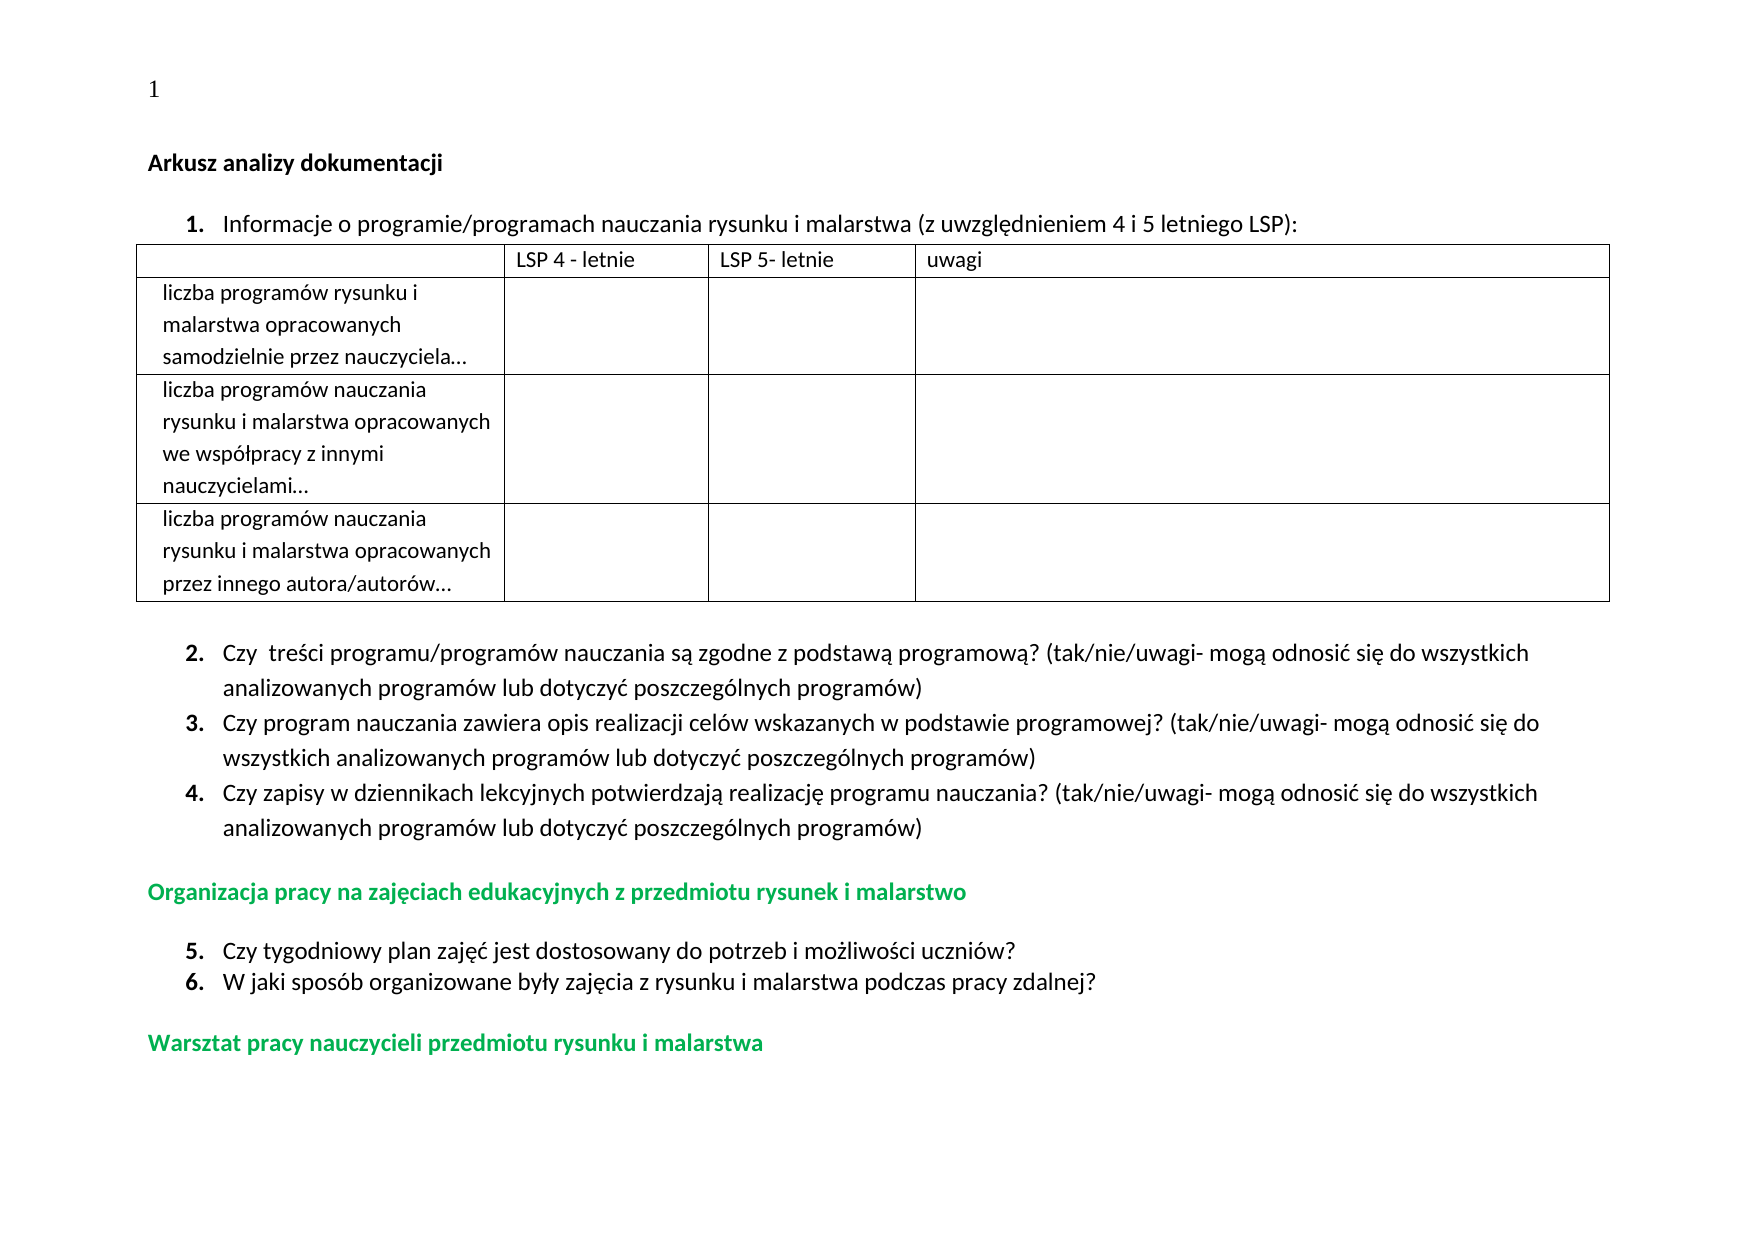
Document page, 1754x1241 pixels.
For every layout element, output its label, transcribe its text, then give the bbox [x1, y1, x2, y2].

table_cell [709, 375, 915, 503]
table_cell liczba programów nauczania rysunku i malarstwa opracowanych we współpracy z innymi nauczycielami… [137, 375, 504, 503]
table_cell [709, 504, 915, 601]
table_cell [709, 278, 915, 374]
table_cell [505, 278, 708, 374]
table_header LSP 5- letnie [709, 245, 915, 277]
text Organizacja pracy na zajęciach edukacyjnych z przedmiotu rysunek i malarstwo [148, 876, 1606, 906]
table_cell [916, 504, 1609, 601]
table_cell liczba programów rysunku i malarstwa opracowanych samodzielnie przez nauczyciela… [137, 278, 504, 374]
table_cell [916, 375, 1609, 503]
table_cell [916, 278, 1609, 374]
table_cell [505, 504, 708, 601]
table_header LSP 4 - letnie [505, 245, 708, 277]
table_cell [505, 375, 708, 503]
list Czy treści programu/programów nauczania są zgodne z podstawą programową? (tak/nie/uwagi- mogą odnosić się do wszystkich analizowanych programów lub dotyczyć poszczególnych programów) [185, 637, 1606, 702]
list W jaki sposób organizowane były zajęcia z rysunku i malarstwa podczas pracy zdalnej? [185, 966, 1606, 997]
text Warsztat pracy nauczycieli przedmiotu rysunku i malarstwa [148, 1027, 1606, 1058]
text Arkusz analizy dokumentacji [148, 148, 1606, 178]
table_header uwagi [916, 245, 1609, 277]
table_header [137, 245, 504, 277]
table_cell liczba programów nauczania rysunku i malarstwa opracowanych przez innego autora/autorów… [137, 504, 504, 601]
list Informacje o programie/programach nauczania rysunku i malarstwa (z uwzględnieniem 4 i 5 letniego LSP): [185, 209, 1606, 239]
list Czy tygodniowy plan zajęć jest dostosowany do potrzeb i możliwości uczniów? [185, 936, 1606, 966]
list Czy zapisy w dziennikach lekcyjnych potwierdzają realizację programu nauczania? (tak/nie/uwagi- mogą odnosić się do wszystkich analizowanych programów lub dotyczyć poszczególnych programów) [185, 777, 1606, 842]
list Czy program nauczania zawiera opis realizacji celów wskazanych w podstawie programowej? (tak/nie/uwagi- mogą odnosić się do wszystkich analizowanych programów lub dotyczyć poszczególnych programów) [185, 707, 1606, 772]
